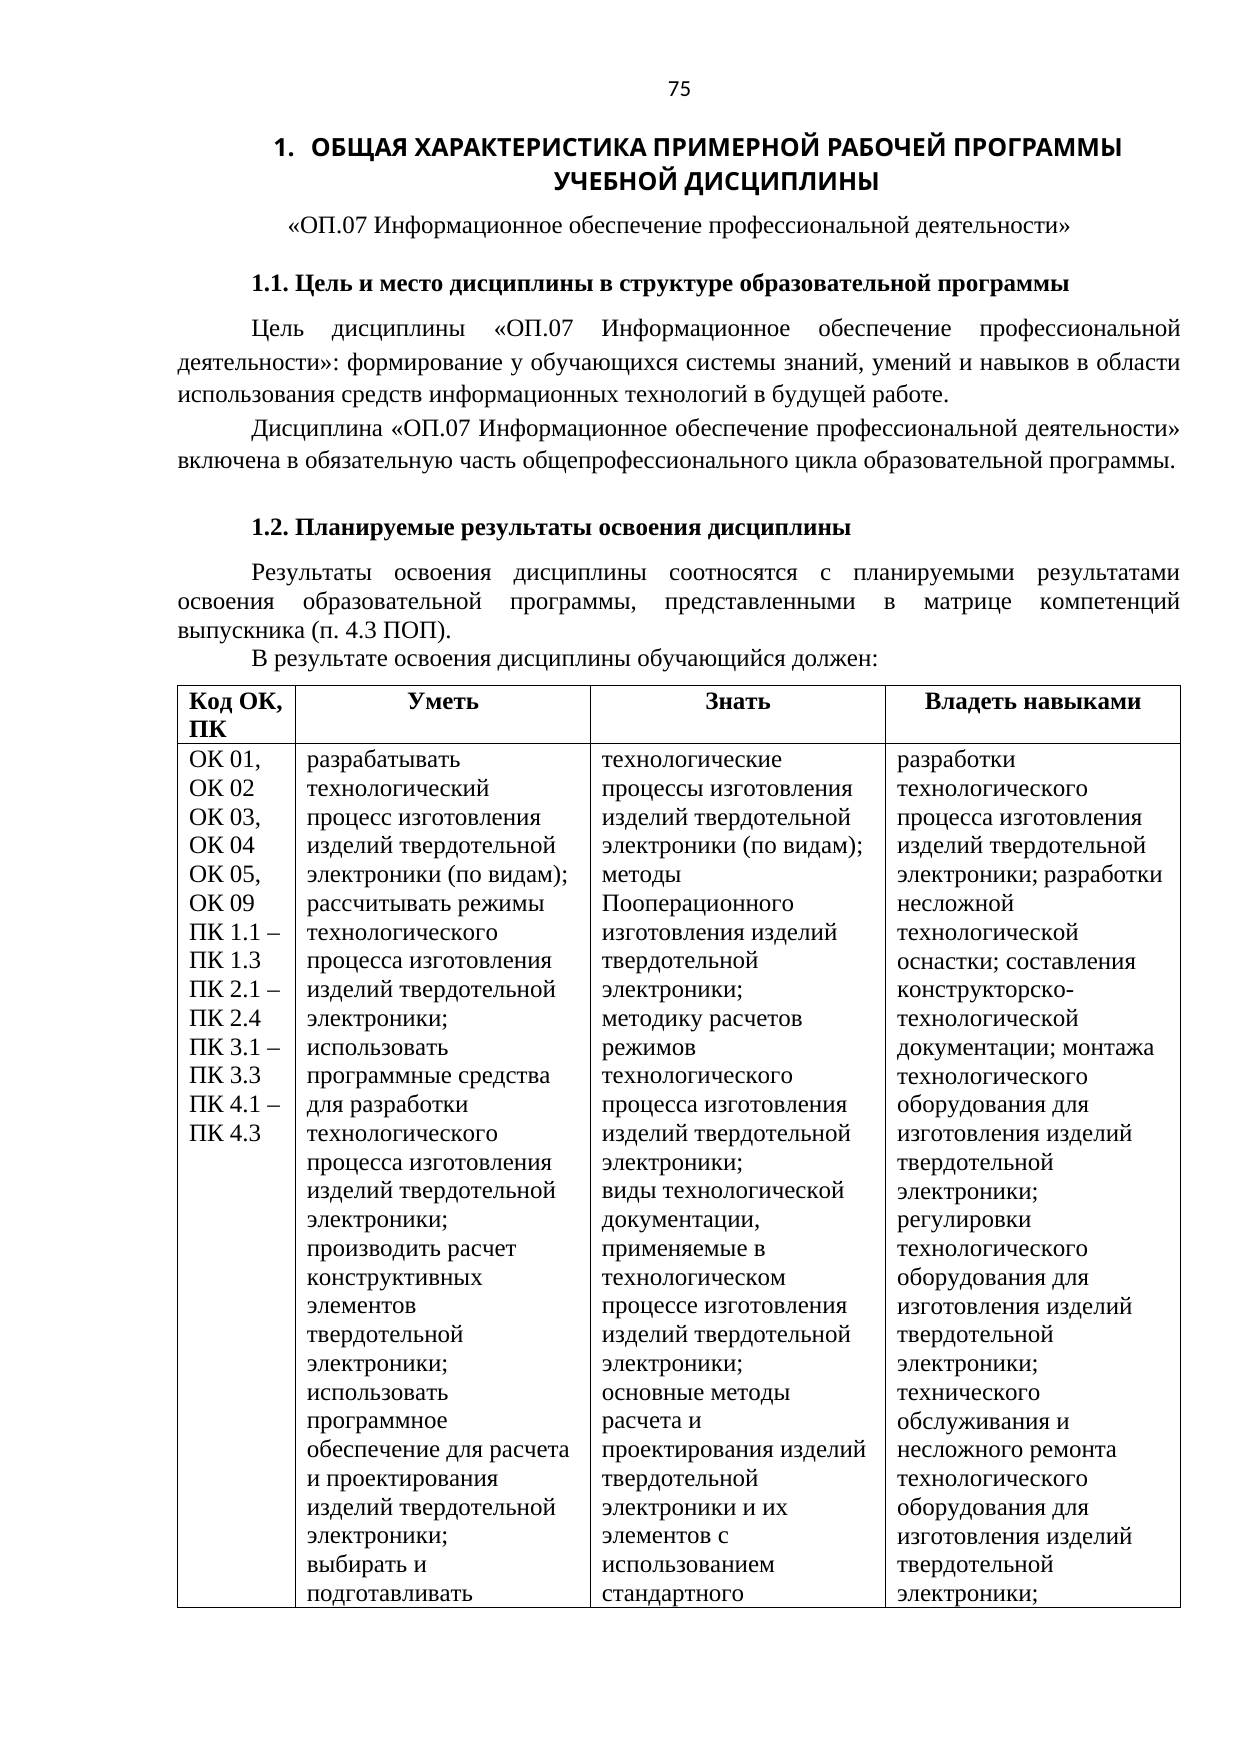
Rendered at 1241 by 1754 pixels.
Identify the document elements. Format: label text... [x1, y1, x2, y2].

table_header Код ОК, ПК [178, 686, 295, 743]
text В результате освоения дисциплины обучающийся должен: [177, 643, 1181, 672]
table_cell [886, 744, 1180, 1607]
text 1.2. Планируемые результаты освоения дисциплины [177, 512, 1181, 540]
text Цель дисциплины «ОП.07 Информационное обеспечение профессиональной деятельности»: формирование у обучающихся системы знаний, умений и навыков в области использования средств информационных технологий в будущей работе. [177, 313, 1181, 408]
text Дисциплина «ОП.07 Информационное обеспечение профессиональной деятельности» включена в обязательную часть общепрофессионального цикла образовательной программы. [177, 413, 1181, 474]
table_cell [178, 744, 295, 1607]
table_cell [591, 744, 885, 1607]
table_header Владеть навыками [886, 686, 1180, 743]
list Общая характеристика ПРИМЕРНОЙ РАБОЧЕЙ ПРОГРАММЫ УЧЕБНОЙ ДИСЦИПЛИНЫ [215, 130, 1181, 198]
text 1.1. Цель и место дисциплины в структуре образовательной программы [177, 268, 1181, 297]
table_header Знать [591, 686, 885, 743]
text «ОП.07 Информационное обеспечение профессиональной деятельности» [177, 211, 1181, 239]
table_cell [296, 744, 590, 1607]
table_header Уметь [296, 686, 590, 743]
text Результаты освоения дисциплины соотносятся с планируемыми результатами освоения образовательной программы, представленными в матрице компетенций выпускника (п. 4.3 ПОП). [177, 557, 1181, 643]
